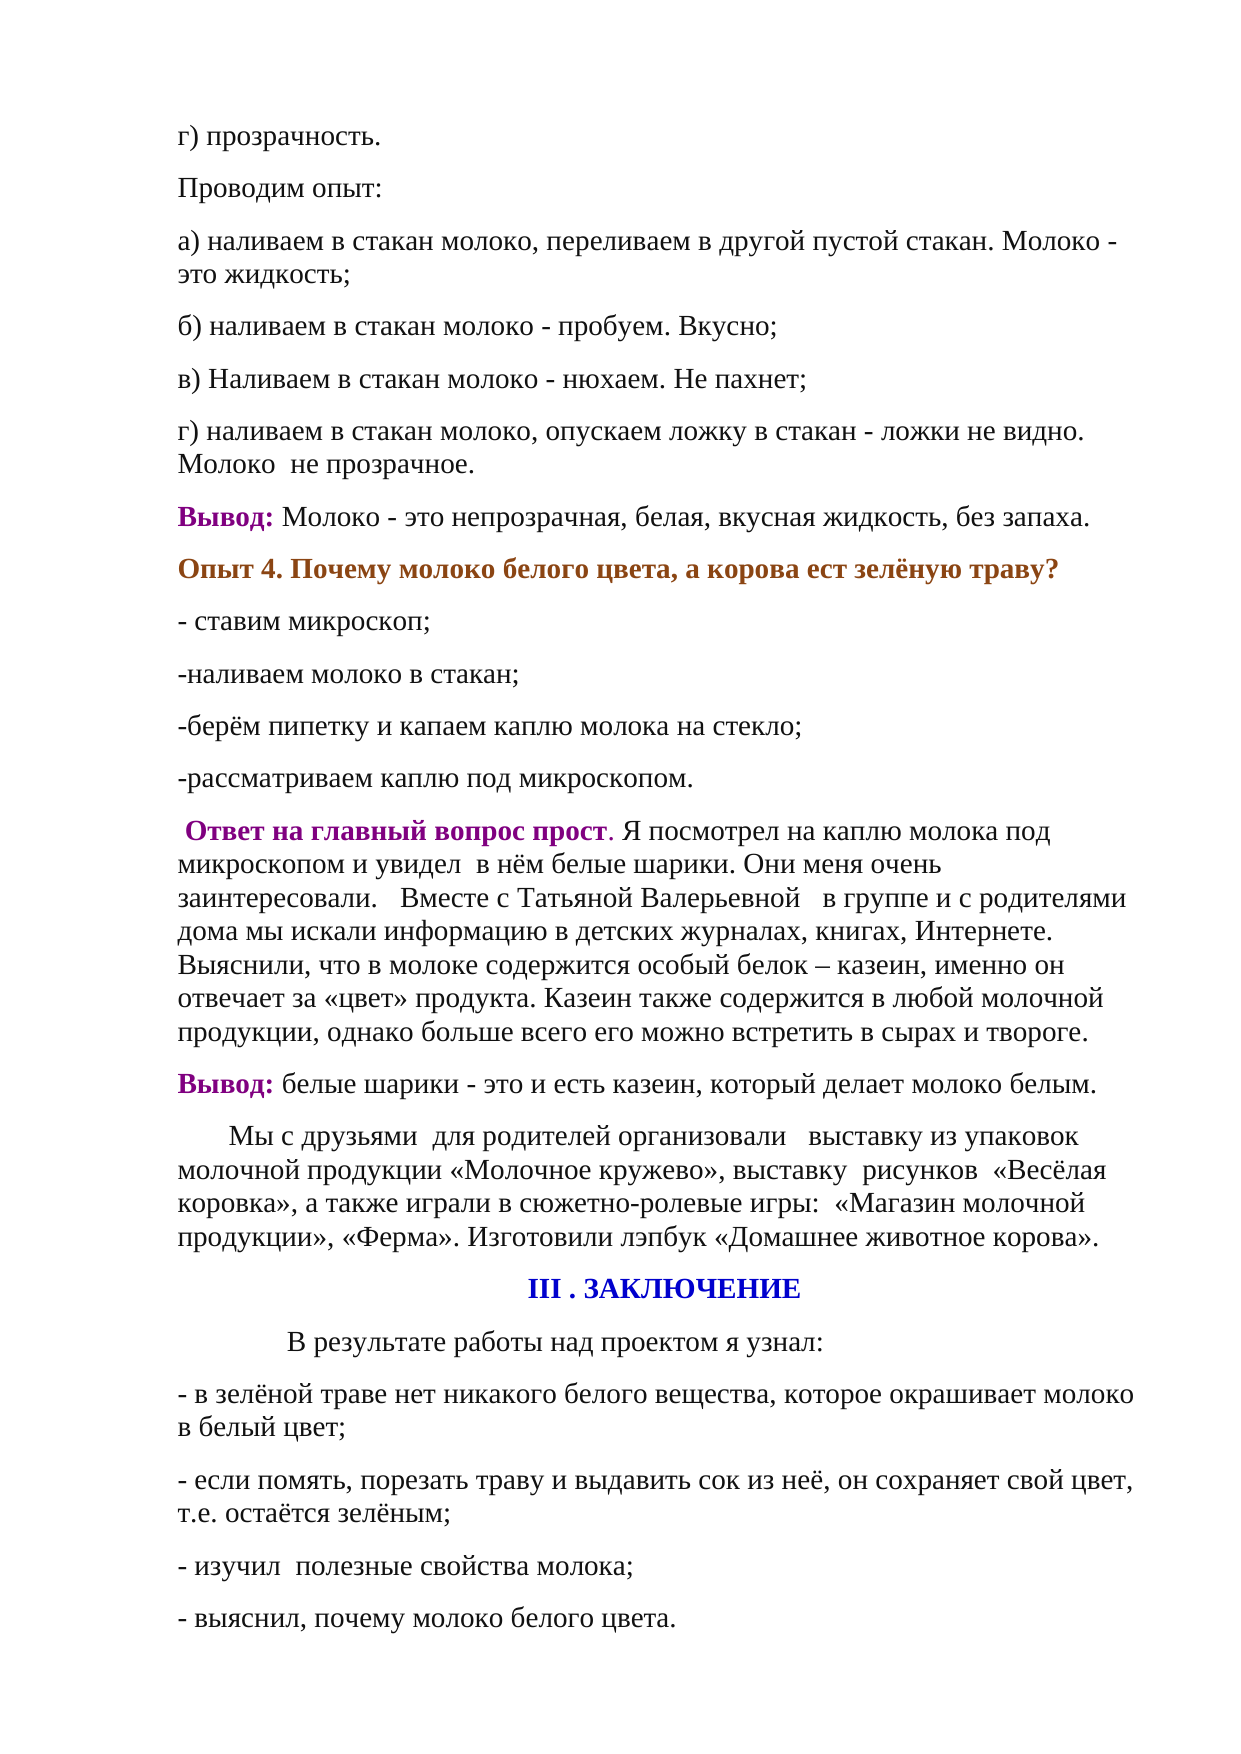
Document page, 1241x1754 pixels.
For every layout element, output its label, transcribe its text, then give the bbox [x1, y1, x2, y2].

text - ставим микроскоп; [177, 603, 1152, 637]
text - если помять, порезать траву и выдавить сок из неё, он сохраняет свой цвет, т.е. остаётся зелёным; [177, 1462, 1152, 1529]
text Проводим опыт: [177, 170, 1152, 204]
text ΙΙΙ . ЗАКЛЮЧЕНИЕ [177, 1271, 1152, 1305]
text Мы с друзьями для родителей организовали выставку из упаковок молочной продукции «Молочное кружево», выставку рисунков «Весёлая коровка», а также играли в сюжетно-ролевые игры: «Магазин молочной продукции», «Ферма». Изготовили лэпбук «Домашнее животное корова». [177, 1118, 1152, 1253]
text - в зелёной траве нет никакого белого вещества, которое окрашивает молоко в белый цвет; [177, 1376, 1152, 1443]
text б) наливаем в стакан молоко - пробуем. Вкусно; [177, 308, 1152, 342]
text в) Наливаем в стакан молоко - нюхаем. Не пахнет; [177, 361, 1152, 394]
text Ответ на главный вопрос прост. Я посмотрел на каплю молока под микроскопом и увидел в нём белые шарики. Они меня очень заинтересовали. Вместе с Татьяной Валерьевной в группе и с родителями дома мы искали информацию в детских журналах, книгах, Интернете. Выяснили, что в молоке содержится особый белок – казеин, именно он отвечает за «цвет» продукта. Казеин также содержится в любой молочной продукции, однако больше всего его можно встретить в сырах и твороге. [177, 813, 1152, 1047]
text В результате работы над проектом я узнал: [177, 1324, 1152, 1357]
text г) наливаем в стакан молоко, опускаем ложку в стакан - ложки не видно. Молоко не прозрачное. [177, 413, 1152, 480]
text -наливаем молоко в стакан; [177, 656, 1152, 689]
text г) прозрачность. [177, 118, 1152, 152]
text -рассматриваем каплю под микроскопом. [177, 760, 1152, 794]
text - изучил полезные свойства молока; [177, 1548, 1152, 1581]
text а) наливаем в стакан молоко, переливаем в другой пустой стакан. Молоко - это жидкость; [177, 223, 1152, 290]
text Вывод: белые шарики - это и есть казеин, который делает молоко белым. [177, 1066, 1152, 1100]
text Вывод: Молоко - это непрозрачная, белая, вкусная жидкость, без запаха. [177, 499, 1152, 532]
text Опыт 4. Почему молоко белого цвета, а корова ест зелёную траву? [177, 551, 1152, 585]
text -берём пипетку и капаем каплю молока на стекло; [177, 708, 1152, 742]
text - выяснил, почему молоко белого цвета. [177, 1600, 1152, 1633]
